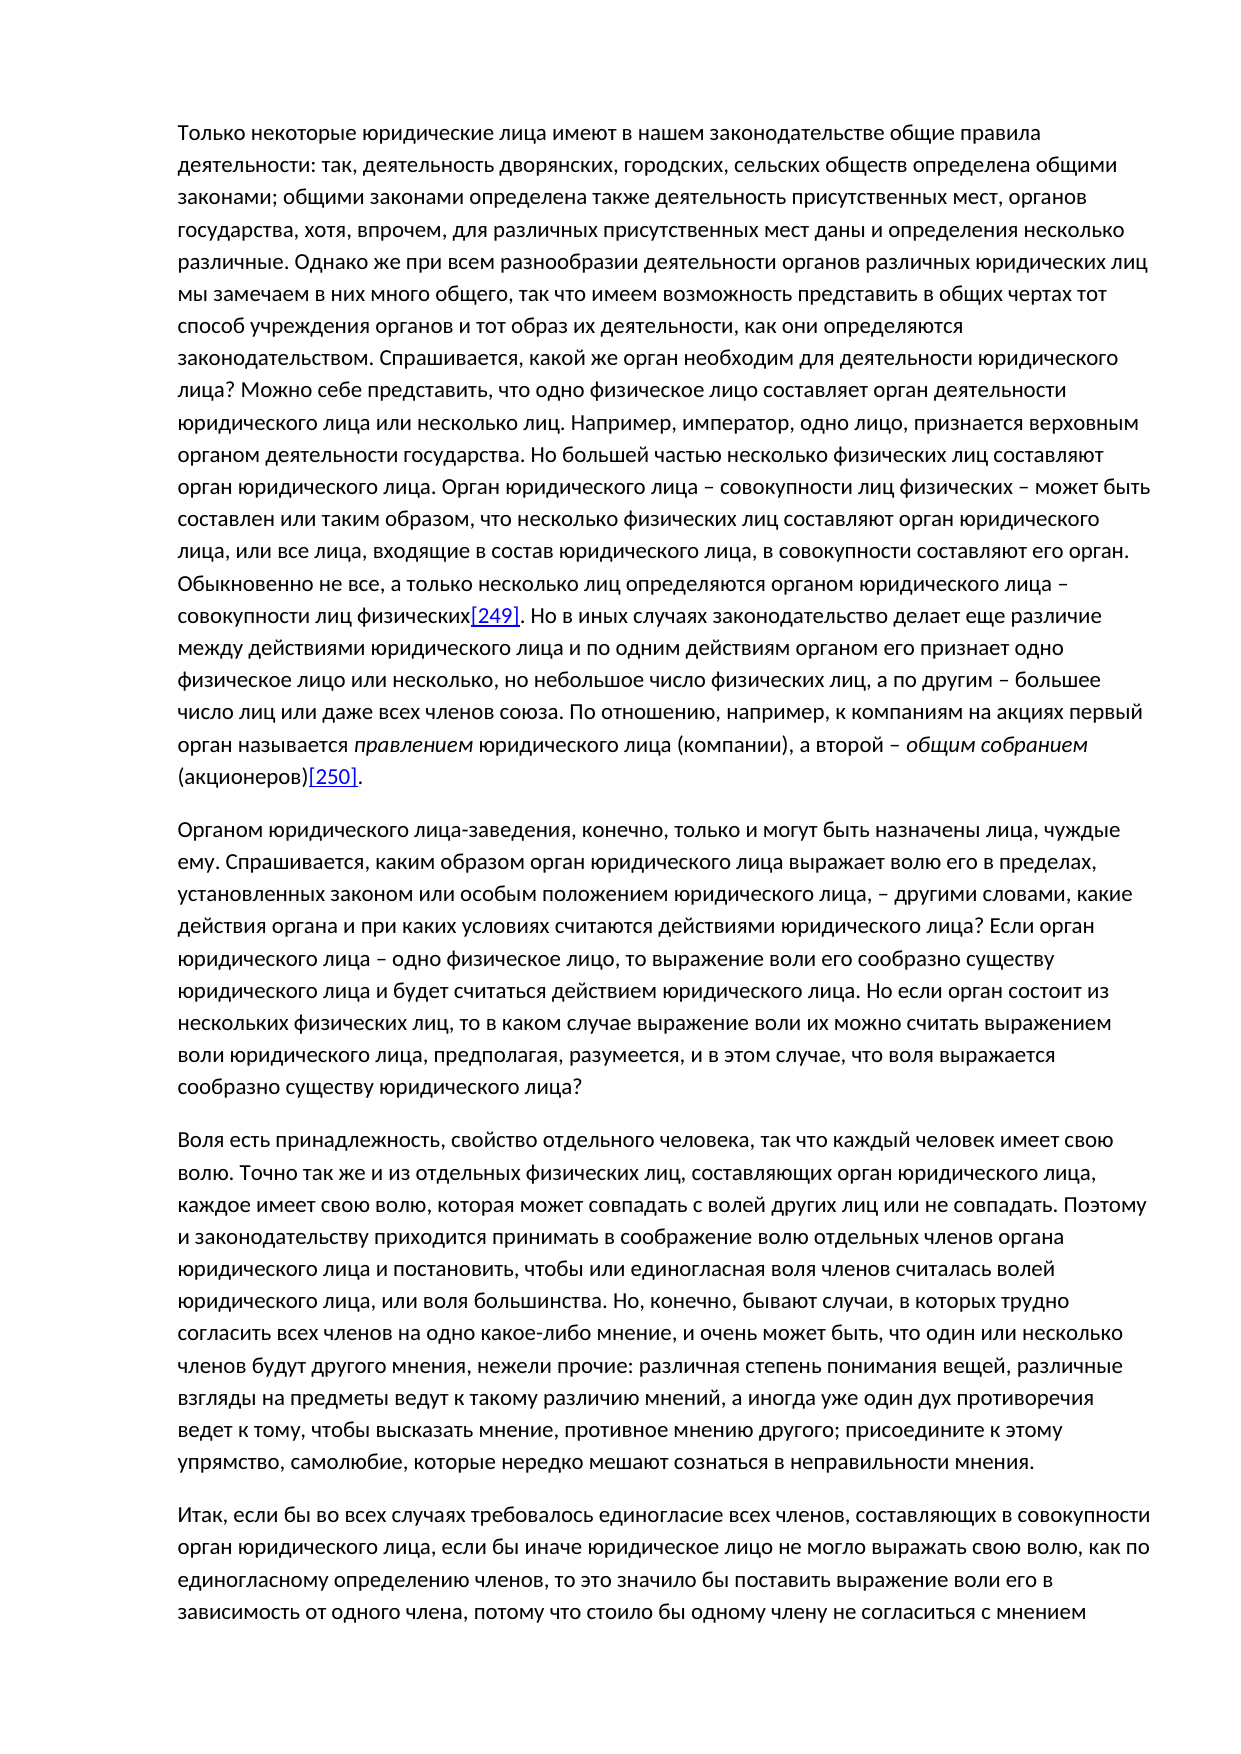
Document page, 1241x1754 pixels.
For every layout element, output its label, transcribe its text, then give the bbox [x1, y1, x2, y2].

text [177, 1500, 1152, 1625]
text Только некоторые юридические лица имеют в нашем законодательстве общие правила деятельности: так, деятельность дворянских, городских, сельских обществ определена общими законами; общими законами определена также деятельность присутственных мест, органов государства, хотя, впрочем, для различных присутственных мест даны и определения несколько различные. Однако же при всем разнообразии деятельности органов различных юридических лиц мы замечаем в них много общего, так что имеем возможность представить в общих чертах тот способ учреждения органов и тот образ их деятельности, как они определяются законодательством. Спрашивается, какой же орган необходим для деятельности юридического лица? Можно себе представить, что одно физическое лицо составляет орган деятельности юридического лица или несколько лиц. Например, император, одно лицо, признается верховным органом деятельности государства. Но большей частью несколько физических лиц составляют орган юридического лица. Орган юридического лица – совокупности лиц физических – может быть составлен или таким образом, что несколько физических лиц составляют орган юридического лица, или все лица, входящие в состав юридического лица, в совокупности составляют его орган. Обыкновенно не все, а только несколько лиц определяются органом юридического лица – совокупности лиц физических[249]. Но в иных случаях законодательство делает еще различие между действиями юридического лица и по одним действиям органом его признает одно физическое лицо или несколько, но небольшое число физических лиц, а по другим – большее число лиц или даже всех членов союза. По отношению, например, к компаниям на акциях первый орган называется правлением юридического лица (компании), а второй – общим собранием (акционеров)[250]. [177, 118, 1152, 790]
text Органом юридического лица-заведения, конечно, только и могут быть назначены лица, чуждые ему. Спрашивается, каким образом орган юридического лица выражает волю его в пределах, установленных законом или особым положением юридического лица, – другими словами, какие действия органа и при каких условиях считаются действиями юридического лица? Если орган юридического лица – одно физическое лицо, то выражение воли его сообразно существу юридического лица и будет считаться действием юридического лица. Но если орган состоит из нескольких физических лиц, то в каком случае выражение воли их можно считать выражением воли юридического лица, предполагая, разумеется, и в этом случае, что воля выражается сообразно существу юридического лица? [177, 815, 1152, 1100]
text Воля есть принадлежность, свойство отдельного человека, так что каждый человек имеет свою волю. Точно так же и из отдельных физических лиц, составляющих орган юридического лица, каждое имеет свою волю, которая может совпадать с волей других лиц или не совпадать. Поэтому и законодательству приходится принимать в соображение волю отдельных членов органа юридического лица и постановить, чтобы или единогласная воля членов считалась волей юридического лица, или воля большинства. Но, конечно, бывают случаи, в которых трудно согласить всех членов на одно какое-либо мнение, и очень может быть, что один или несколько членов будут другого мнения, нежели прочие: различная степень понимания вещей, различные взгляды на предметы ведут к такому различию мнений, а иногда уже один дух противоречия ведет к тому, чтобы высказать мнение, противное мнению другого; присоедините к этому упрямство, самолюбие, которые нередко мешают сознаться в неправильности мнения. [177, 1125, 1152, 1475]
